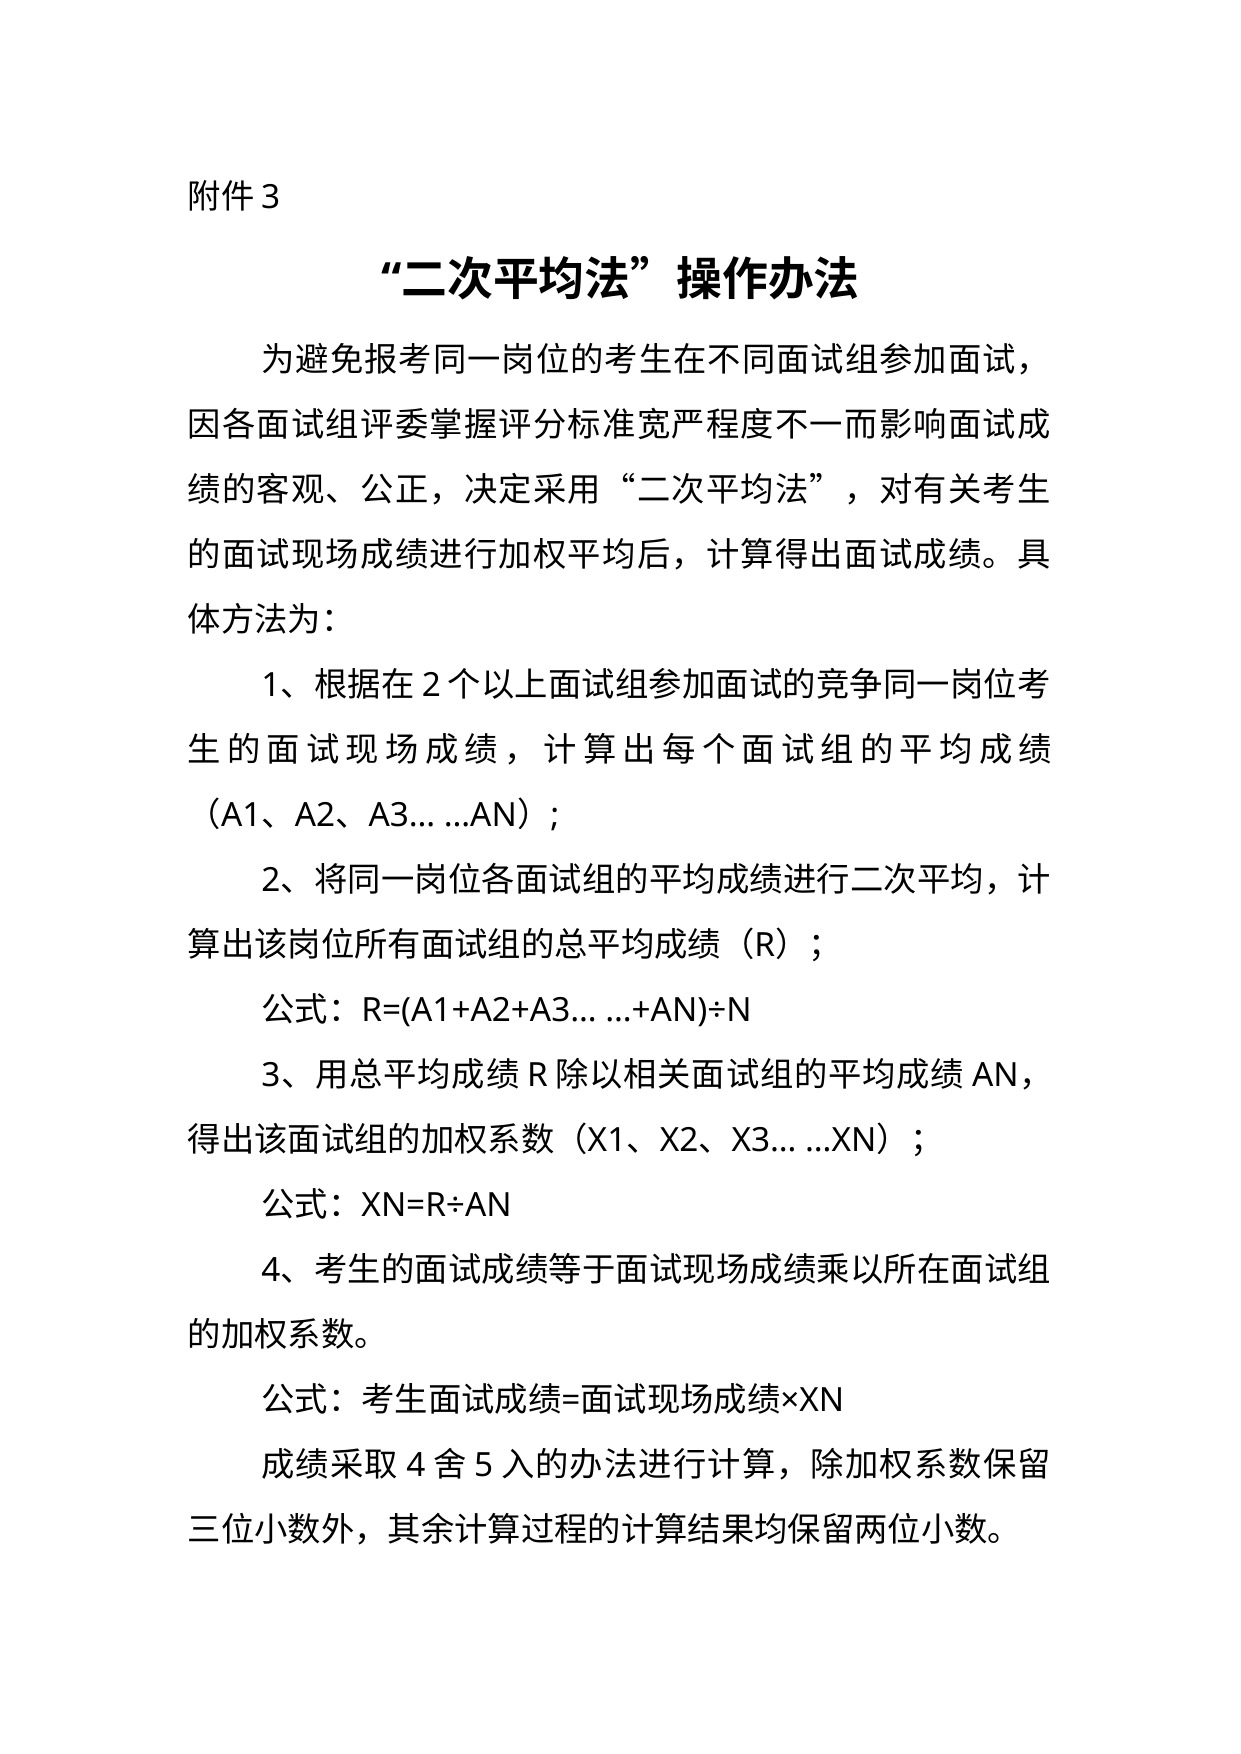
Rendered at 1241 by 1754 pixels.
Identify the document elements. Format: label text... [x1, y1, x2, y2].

text 4、考生的面试成绩等于面试现场成绩乘以所在面试组的加权系数。 [187, 1234, 1053, 1364]
text 3、用总平均成绩R除以相关面试组的平均成绩AN，得出该面试组的加权系数（X1、X2、X3… …XN）； [187, 1039, 1053, 1169]
text 公式：考生面试成绩=面试现场成绩×XN [187, 1364, 1053, 1429]
text 附件3 [187, 162, 1053, 227]
text 公式：R=(A1+A2+A3… …+AN)÷N [187, 974, 1053, 1039]
text 成绩采取4舍5入的办法进行计算，除加权系数保留三位小数外，其余计算过程的计算结果均保留两位小数。 [187, 1429, 1053, 1559]
text 1、根据在2个以上面试组参加面试的竞争同一岗位考生的面试现场成绩，计算出每个面试组的平均成绩（A1、A2、A3… …AN）; [187, 649, 1053, 844]
text 为避免报考同一岗位的考生在不同面试组参加面试，因各面试组评委掌握评分标准宽严程度不一而影响面试成绩的客观、公正，决定采用“二次平均法”，对有关考生的面试现场成绩进行加权平均后，计算得出面试成绩。具体方法为： [187, 324, 1053, 649]
text 公式：XN=R÷AN [187, 1169, 1053, 1234]
text 2、将同一岗位各面试组的平均成绩进行二次平均，计算出该岗位所有面试组的总平均成绩（R）； [187, 844, 1053, 974]
text “二次平均法”操作办法 [187, 227, 1053, 324]
